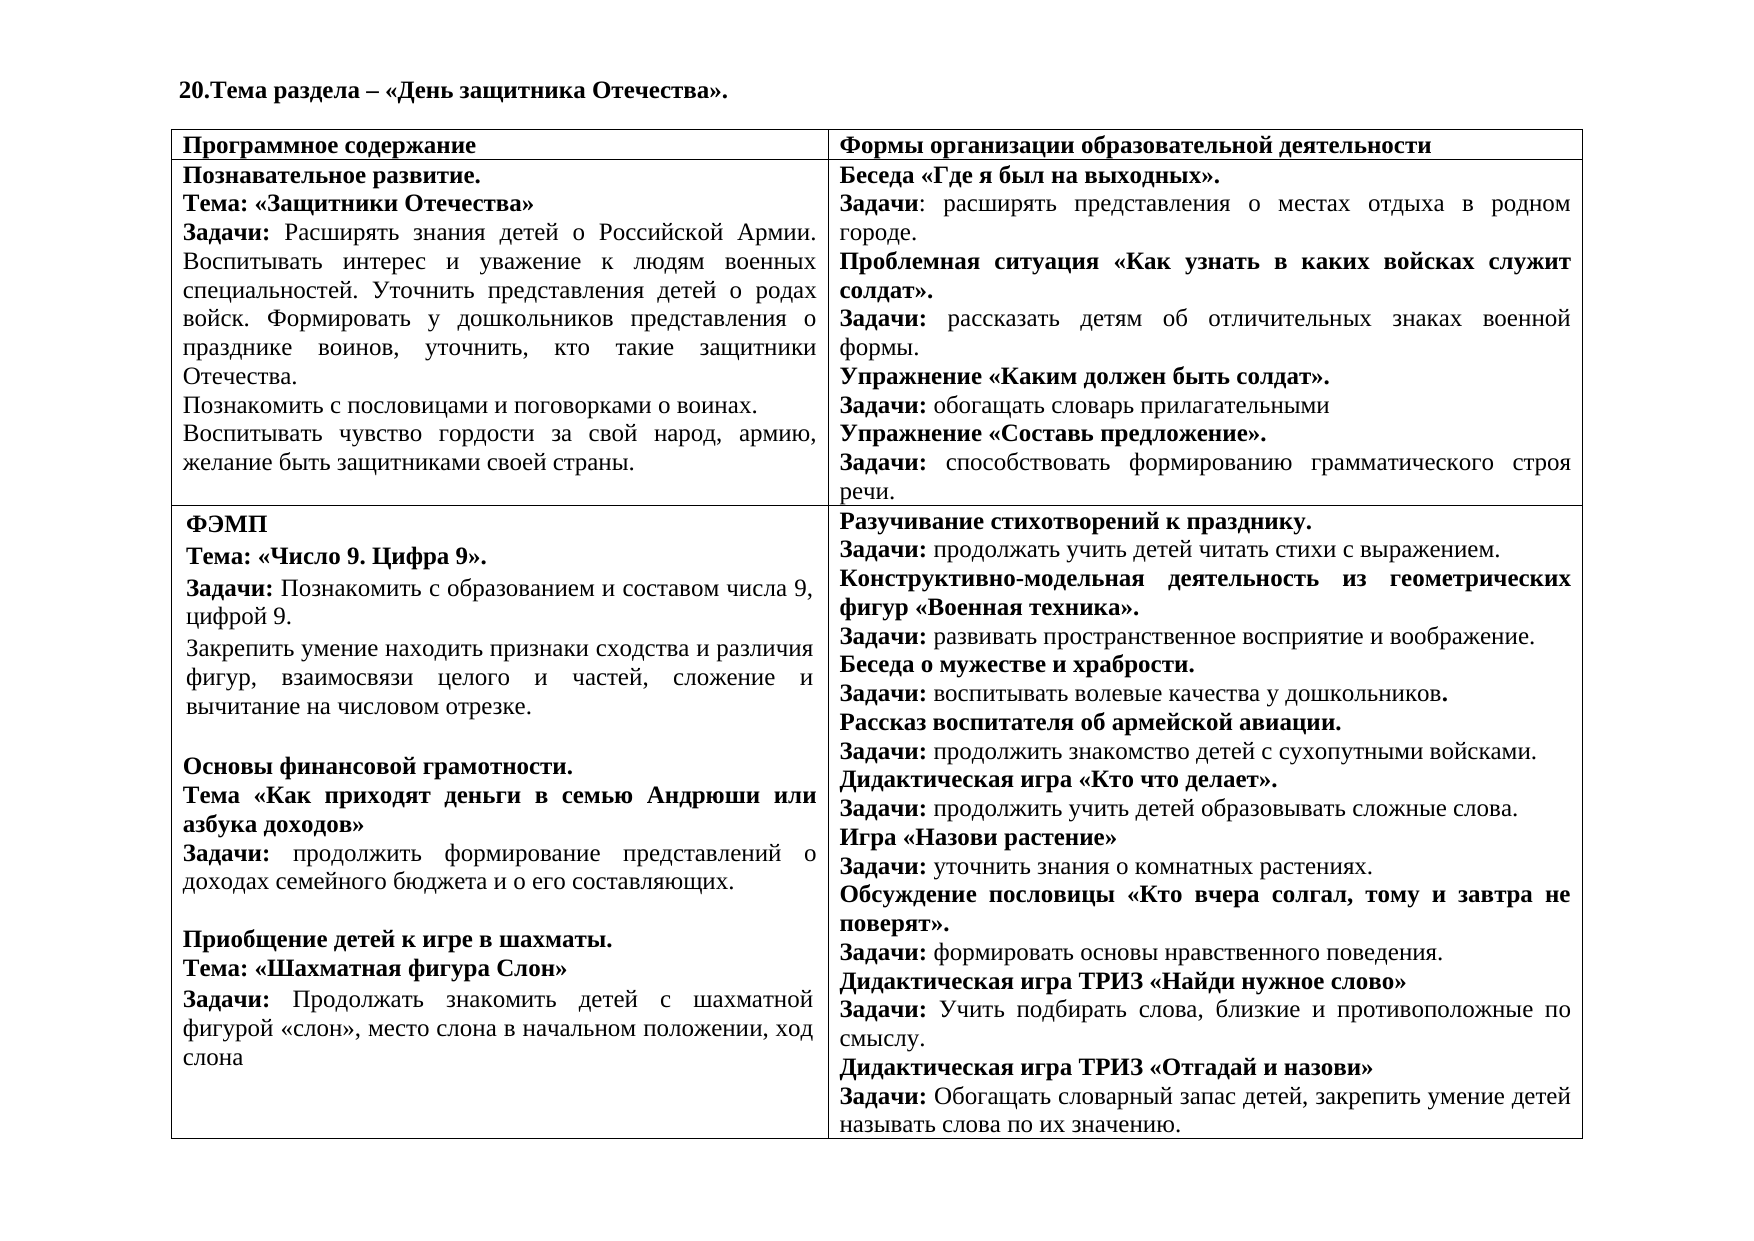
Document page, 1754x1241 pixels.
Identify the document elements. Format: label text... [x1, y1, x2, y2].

table_cell Познавательное развитие. Тема: «Защитники Отечества» Задачи: Расширять знания детей о Российской Армии. Воспитывать интерес и уважение к людям военных специальностей. Уточнить представления детей о родах войск. Формировать у дошкольников представления о празднике воинов, уточнить, кто такие защитники Отечества. Познакомить с пословицами и поговорками о воинах. Воспитывать чувство гордости за свой народ, армию, желание быть защитниками своей страны. [172, 160, 828, 505]
text 20.Тема раздела – «День защитника Отечества». [75, 75, 1679, 104]
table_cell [172, 506, 828, 1138]
table_header Формы организации образовательной деятельности [829, 130, 1582, 159]
table_header Программное содержание [172, 130, 828, 159]
table_cell Беседа «Где я был на выходных». Задачи: расширять представления о местах отдыха в родном городе. Проблемная ситуация «Как узнать в каких войсках служит солдат». Задачи: рассказать детям об отличительных знаках военной формы. Упражнение «Каким должен быть солдат». Задачи: обогащать словарь прилагательными Упражнение «Составь предложение». Задачи: способствовать формированию грамматического строя речи. [829, 160, 1582, 505]
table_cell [829, 506, 1582, 1138]
